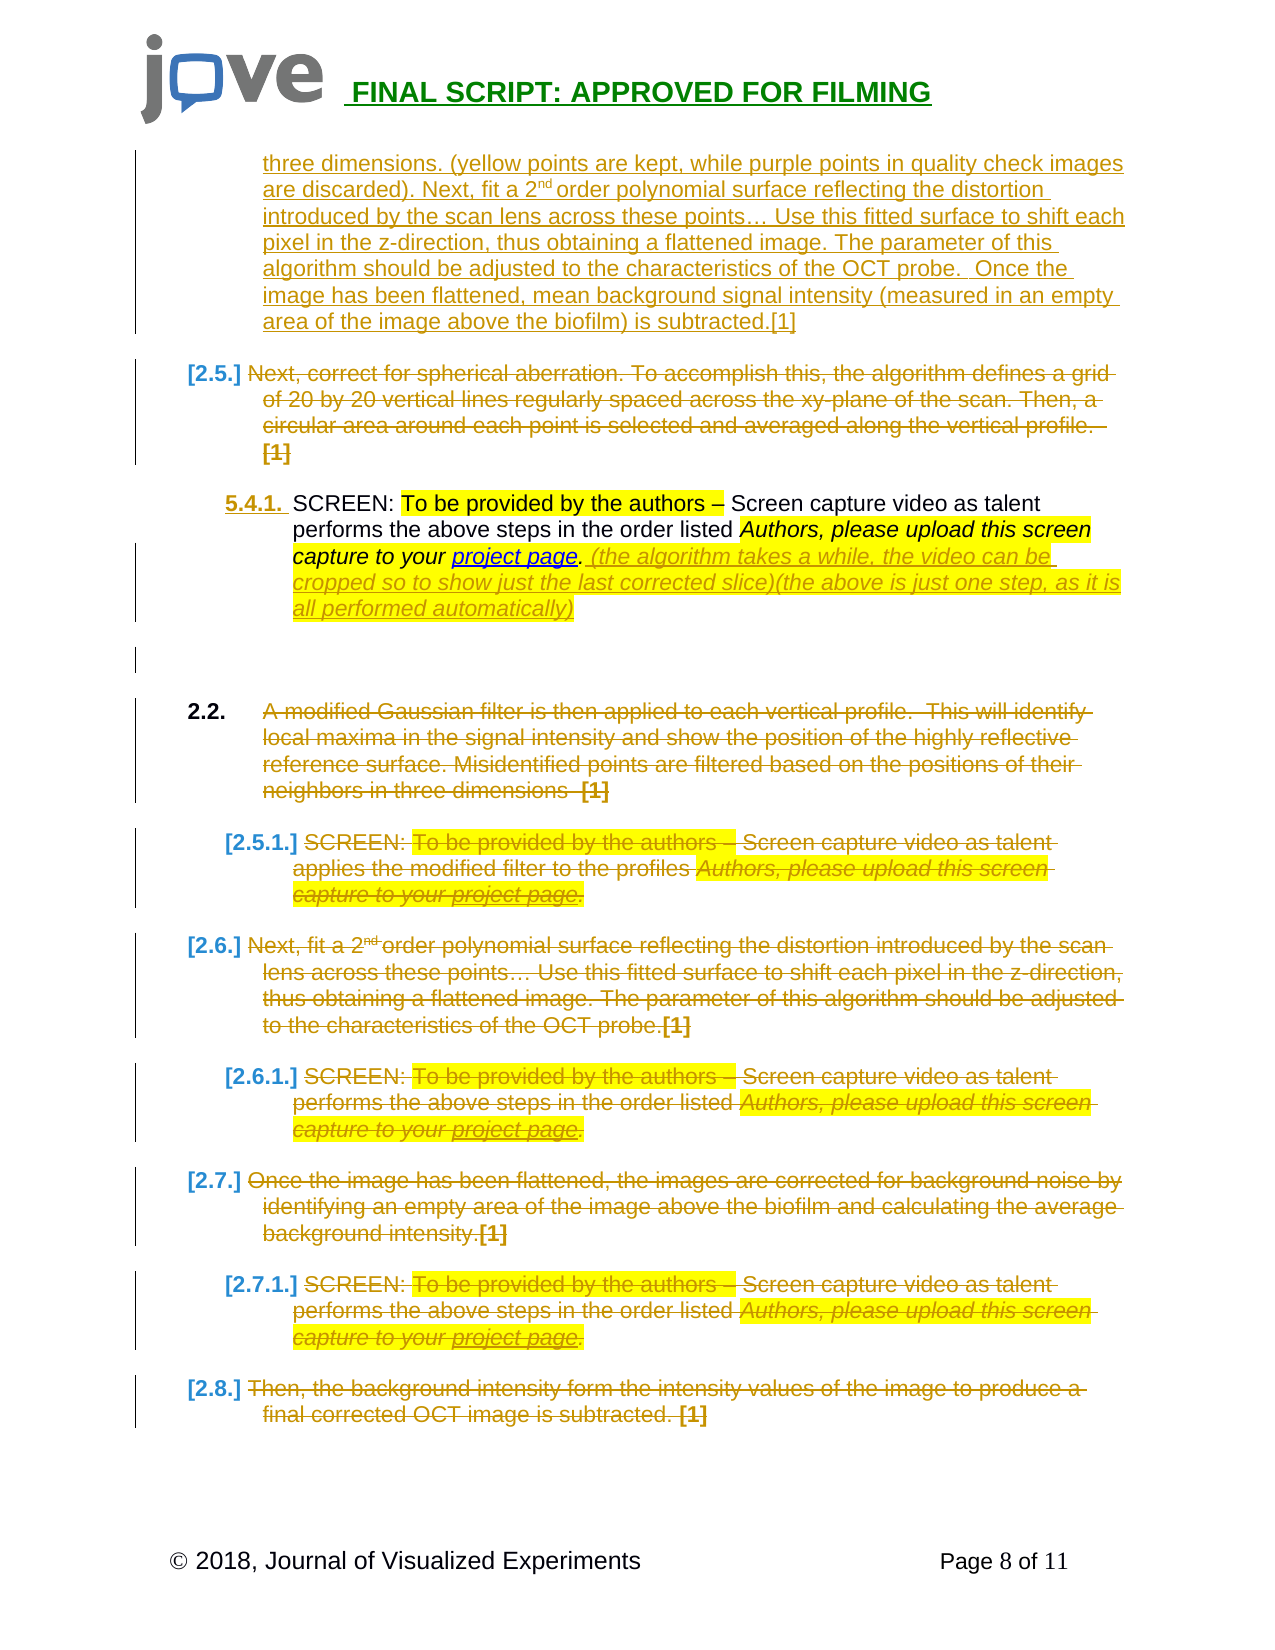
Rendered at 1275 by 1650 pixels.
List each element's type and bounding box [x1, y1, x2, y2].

list [225, 490, 1125, 622]
picture [140, 34, 323, 124]
